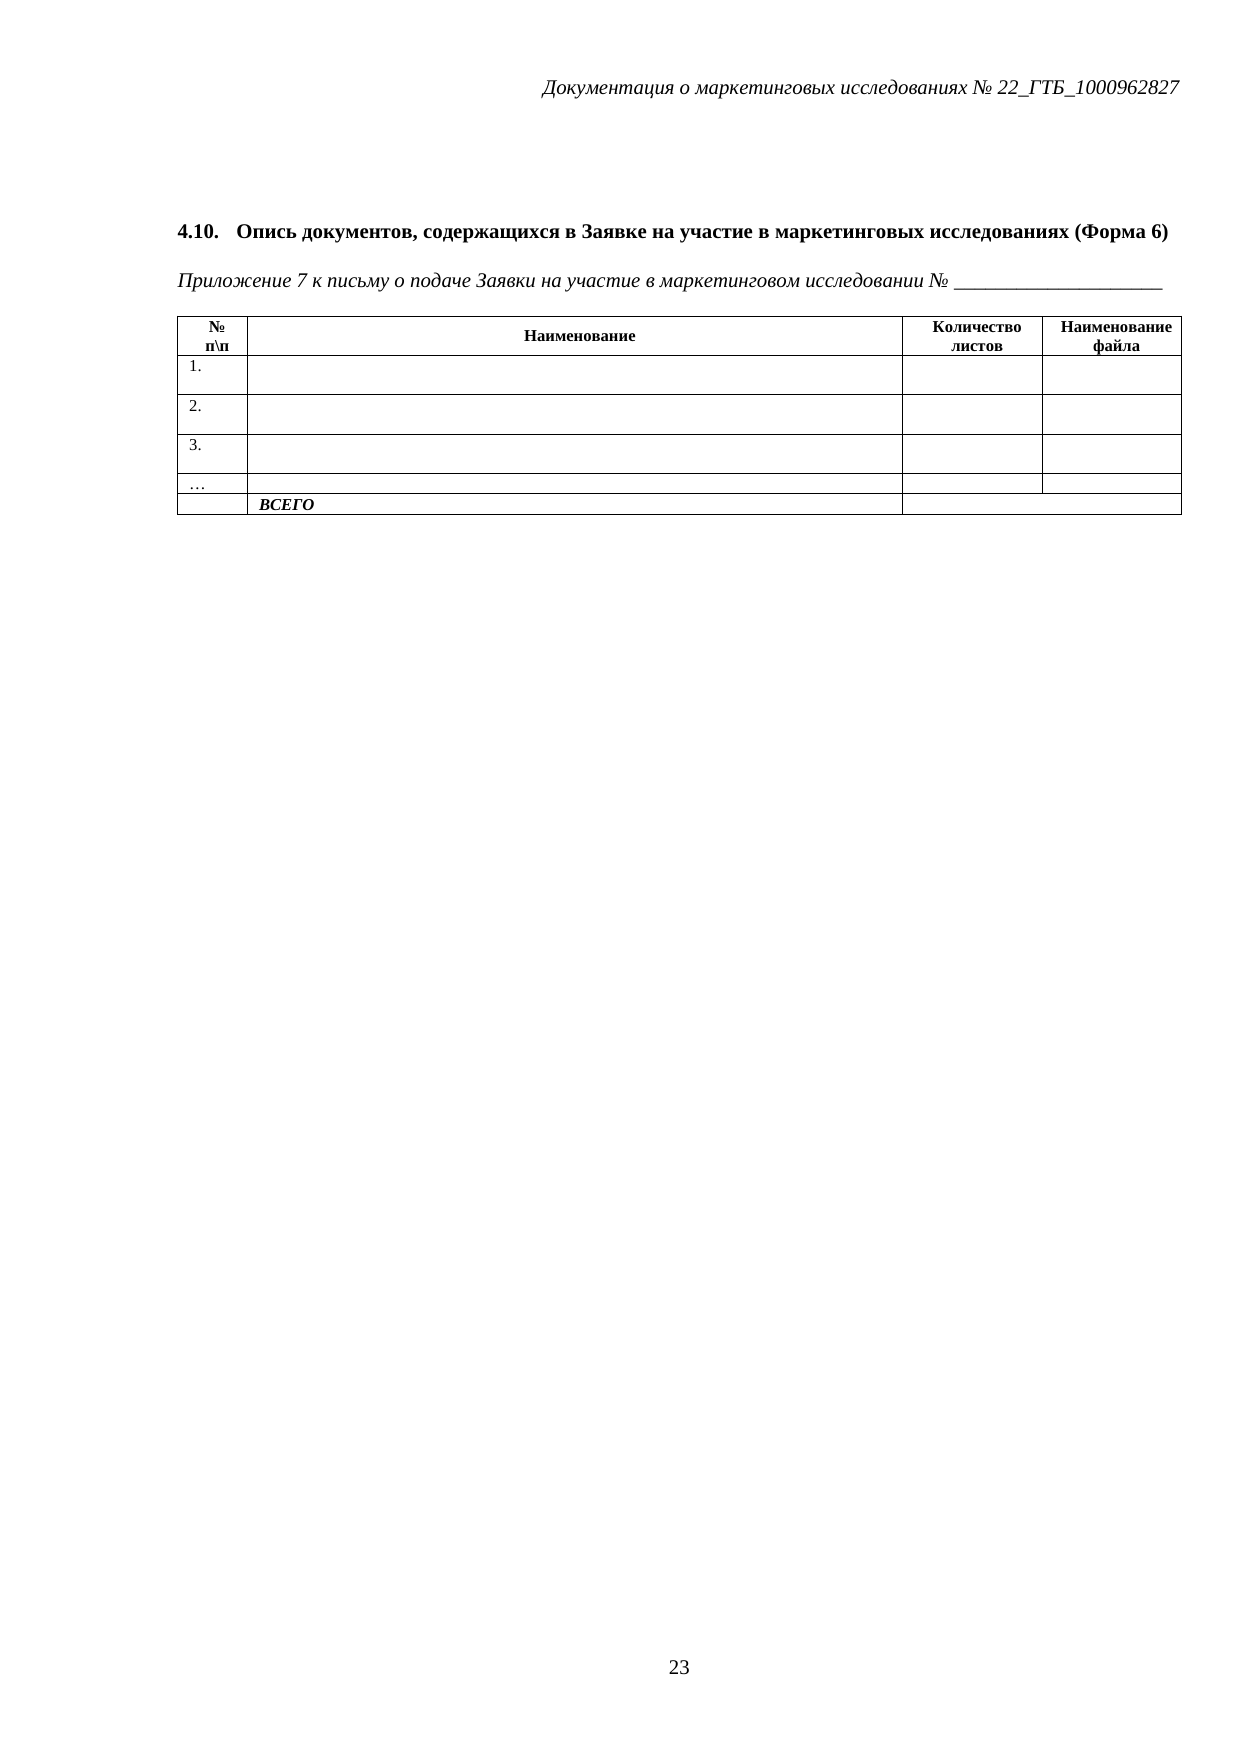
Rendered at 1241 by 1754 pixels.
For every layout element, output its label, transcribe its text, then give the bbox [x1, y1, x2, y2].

table_cell [903, 474, 1042, 493]
table_header Наименование [248, 317, 902, 355]
table_cell [1043, 435, 1181, 473]
table_cell [178, 494, 247, 513]
table_cell [903, 494, 1181, 513]
table_header Наименование файла [1043, 317, 1181, 355]
table_cell [178, 435, 247, 473]
table_cell [248, 356, 902, 394]
table_cell ВСЕГО [248, 494, 902, 513]
text Приложение 7 к письму о подаче Заявки на участие в маркетинговом исследовании № ____________________ [177, 267, 1181, 292]
table_cell [903, 356, 1042, 394]
table_cell [248, 395, 902, 434]
table_cell [903, 395, 1042, 434]
table_cell [178, 395, 247, 434]
table_header Количество листов [903, 317, 1042, 355]
table_cell [178, 356, 247, 394]
table_cell [903, 435, 1042, 473]
table_cell [1043, 356, 1181, 394]
table_cell [1043, 474, 1181, 493]
list Опись документов, содержащихся в Заявке на участие в маркетинговых исследованиях (Форма 6) [177, 219, 1181, 243]
table_cell [248, 435, 902, 473]
table_cell … [178, 474, 247, 493]
table_header № п\п [178, 317, 247, 355]
table_cell [1043, 395, 1181, 434]
table_cell [248, 474, 902, 493]
